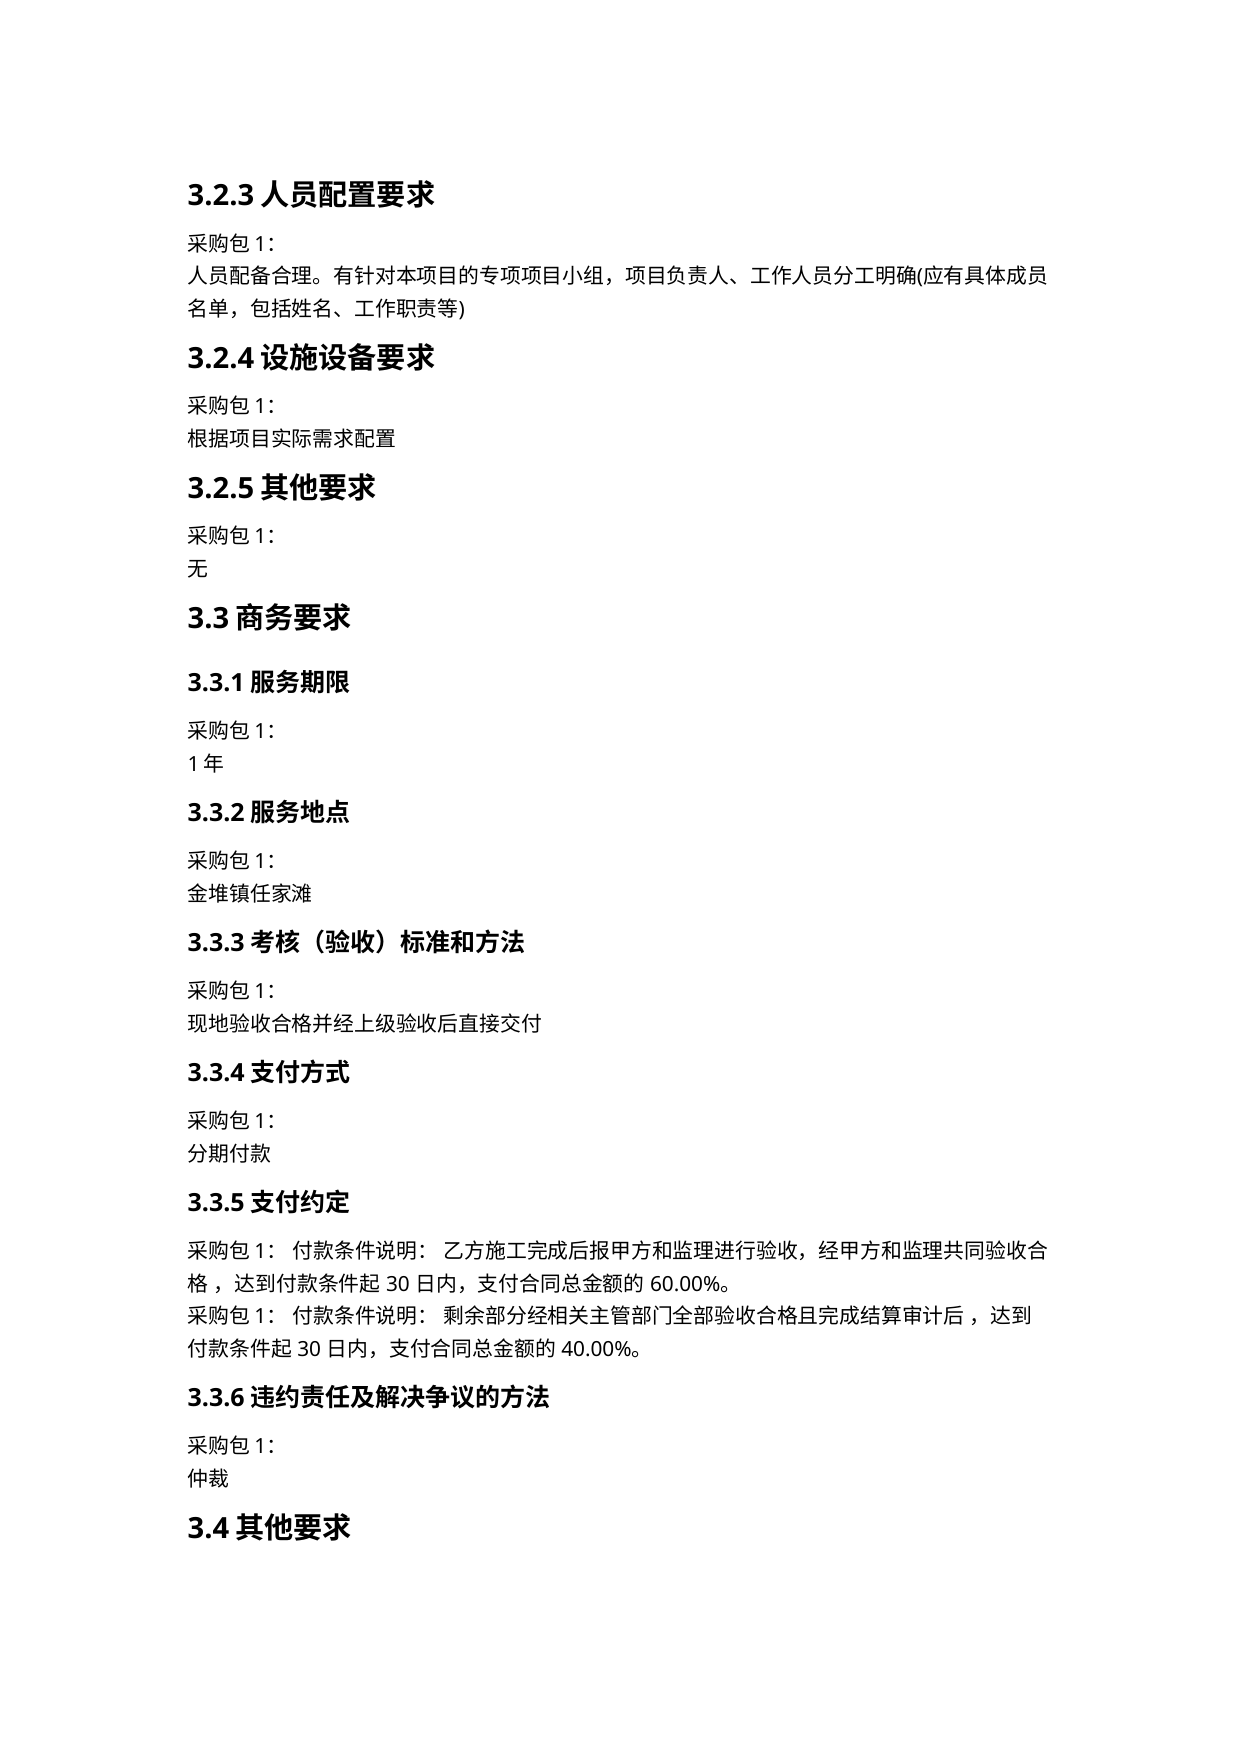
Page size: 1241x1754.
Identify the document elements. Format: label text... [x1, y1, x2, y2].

text 采购包1： [187, 389, 1053, 422]
text 3.2.3人员配置要求 [187, 162, 1053, 227]
text 3.3.2服务地点 [187, 779, 1053, 844]
text 3.3商务要求 [187, 584, 1053, 649]
text 3.3.6违约责任及解决争议的方法 [187, 1364, 1053, 1429]
text 无 [187, 552, 1053, 584]
text 根据项目实际需求配置 [187, 422, 1053, 454]
text 金堆镇任家滩 [187, 877, 1053, 909]
text 1年 [187, 747, 1053, 779]
text 采购包1： [187, 1104, 1053, 1137]
text 3.2.5其他要求 [187, 454, 1053, 519]
text 采购包1： [187, 227, 1053, 259]
text 采购包1： [187, 1429, 1053, 1462]
text 3.4其他要求 [187, 1494, 1053, 1559]
text 人员配备合理。有针对本项目的专项项目小组，项目负责人、工作人员分工明确(应有具体成员名单，包括姓名、工作职责等) [187, 259, 1053, 324]
text 采购包1： [187, 974, 1053, 1007]
text 3.3.1服务期限 [187, 649, 1053, 714]
text 采购包1： 付款条件说明： 乙方施工完成后报甲方和监理进行验收，经甲方和监理共同验收合格 ，达到付款条件起 30 日内，支付合同总金额的 60.00%。 [187, 1234, 1053, 1299]
text 3.3.4支付方式 [187, 1039, 1053, 1104]
text 采购包1： [187, 714, 1053, 747]
text 采购包1： 付款条件说明： 剩余部分经相关主管部门全部验收合格且完成结算审计后 ，达到付款条件起 30 日内，支付合同总金额的 40.00%。 [187, 1299, 1053, 1364]
text 分期付款 [187, 1137, 1053, 1169]
text 3.3.3考核（验收）标准和方法 [187, 909, 1053, 974]
text 3.3.5支付约定 [187, 1169, 1053, 1234]
text 采购包1： [187, 844, 1053, 877]
text 采购包1： [187, 519, 1053, 552]
text 现地验收合格并经上级验收后直接交付 [187, 1007, 1053, 1039]
text 3.2.4设施设备要求 [187, 324, 1053, 389]
text 仲裁 [187, 1462, 1053, 1494]
